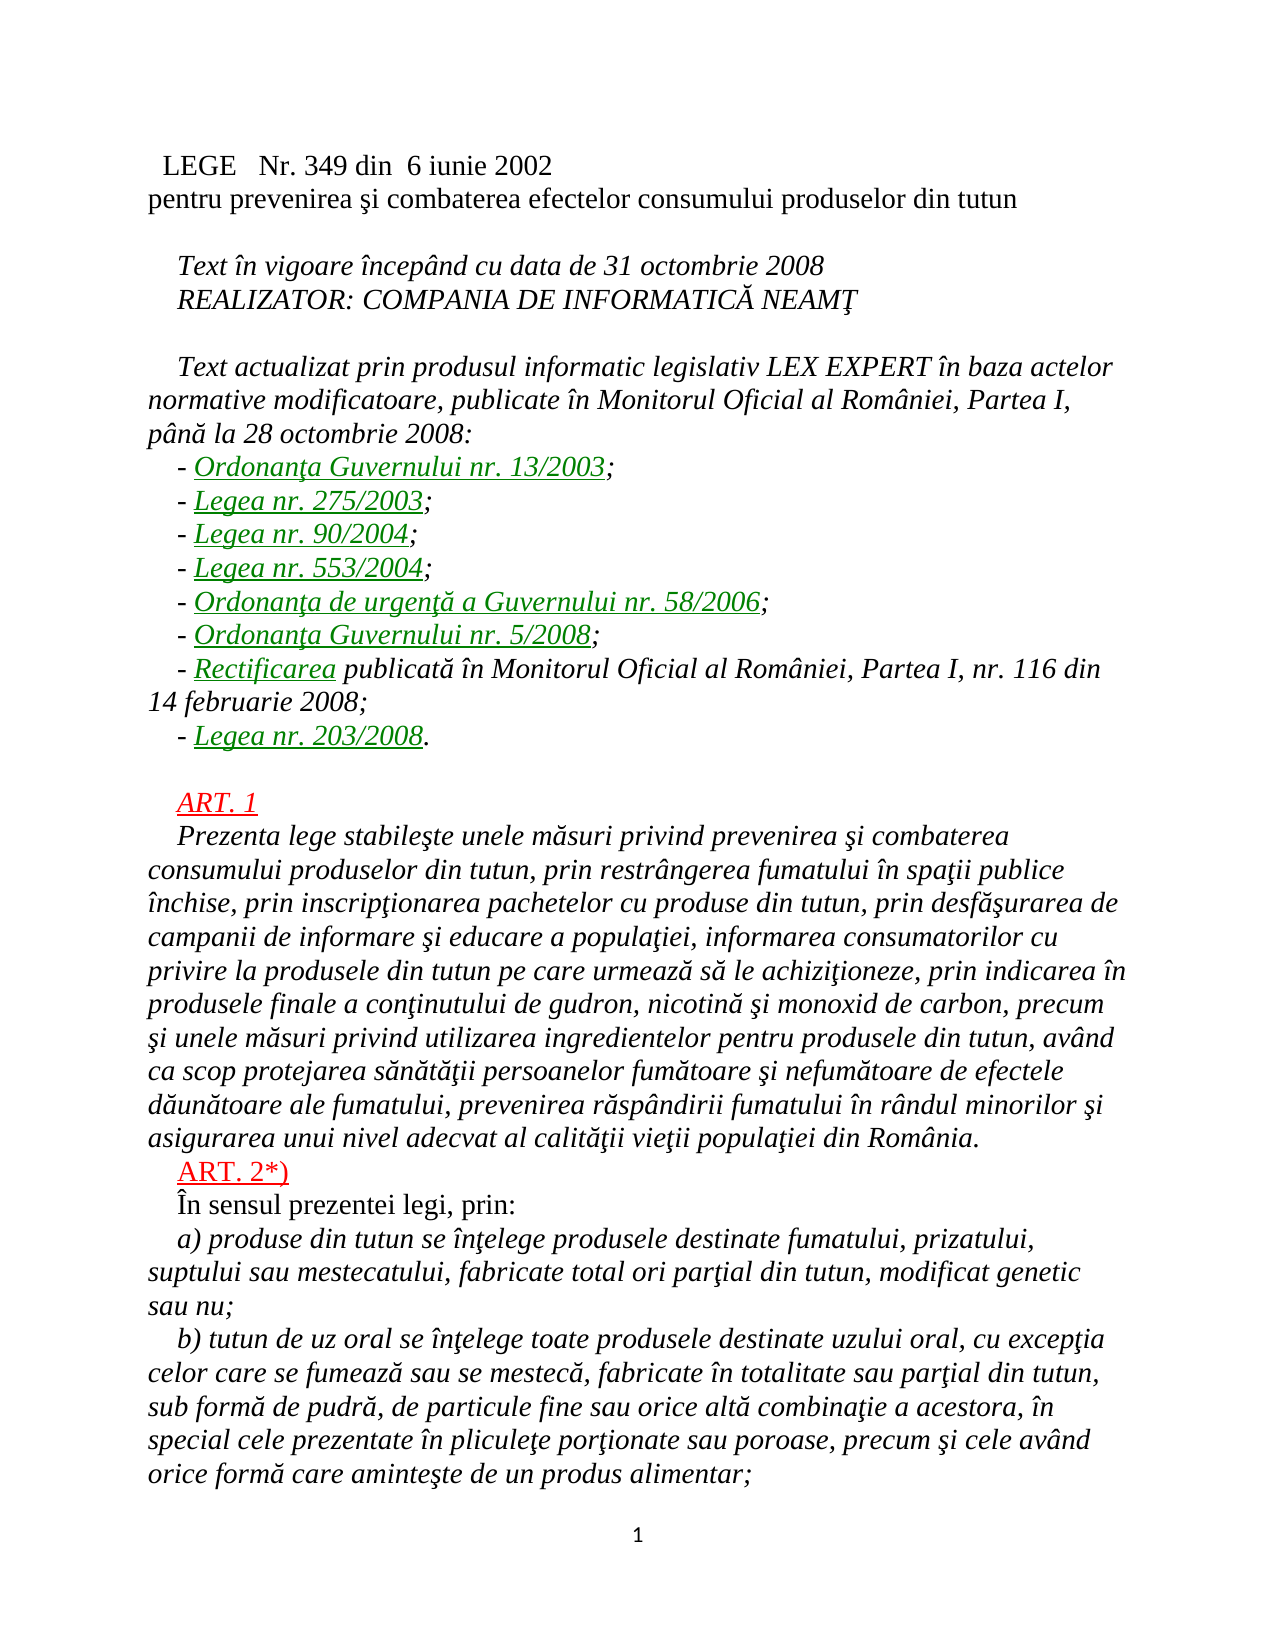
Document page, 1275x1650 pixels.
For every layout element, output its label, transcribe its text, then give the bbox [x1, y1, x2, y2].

text a) produse din tutun se înţelege produsele destinate fumatului, prizatului, suptului sau mestecatului, fabricate total ori parţial din tutun, modificat genetic sau nu; [148, 1221, 1127, 1322]
text Text actualizat prin produsul informatic legislativ LEX EXPERT în baza actelor normative modificatoare, publicate în Monitorul Oficial al României, Partea I, până la 28 octombrie 2008: [148, 349, 1127, 449]
text REALIZATOR: COMPANIA DE INFORMATICĂ NEAMŢ [148, 282, 1127, 315]
text - Legea nr. 90/2004; [148, 517, 1127, 550]
text pentru prevenirea şi combaterea efectelor consumului produselor din tutun [148, 181, 1127, 215]
text - Ordonanţa Guvernului nr. 5/2008; [148, 617, 1127, 651]
text Text în vigoare începând cu data de 31 octombrie 2008 [148, 248, 1127, 282]
text În sensul prezentei legi, prin: [148, 1187, 1127, 1221]
text - Ordonanţa Guvernului nr. 13/2003; [148, 449, 1127, 483]
text Prezenta lege stabileşte unele măsuri privind prevenirea şi combaterea consumului produselor din tutun, prin restrângerea fumatului în spaţii publice închise, prin inscripţionarea pachetelor cu produse din tutun, prin desfăşurarea de campanii de informare şi educare a populaţiei, informarea consumatorilor cu privire la produsele din tutun pe care urmează să le achiziţioneze, prin indicarea în produsele finale a conţinutului de gudron, nicotină şi monoxid de carbon, precum şi unele măsuri privind utilizarea ingredientelor pentru produsele din tutun, având ca scop protejarea sănătăţii persoanelor fumătoare şi nefumătoare de efectele dăunătoare ale fumatului, prevenirea răspândirii fumatului în rândul minorilor şi asigurarea unui nivel adecvat al calităţii vieţii populaţiei din România. [148, 818, 1127, 1154]
text ART. 1 [148, 785, 1127, 818]
text - Legea nr. 275/2003; [148, 483, 1127, 517]
text LEGE Nr. 349 din 6 iunie 2002 [148, 148, 1127, 181]
text - Legea nr. 553/2004; [148, 550, 1127, 584]
text - Ordonanţa de urgenţă a Guvernului nr. 58/2006; [148, 584, 1127, 617]
text ART. 2*) [148, 1154, 1127, 1187]
text - Rectificarea publicată în Monitorul Oficial al României, Partea I, nr. 116 din 14 februarie 2008; [148, 651, 1127, 718]
text - Legea nr. 203/2008. [148, 718, 1127, 751]
text b) tutun de uz oral se înţelege toate produsele destinate uzului oral, cu excepţia celor care se fumează sau se mestecă, fabricate în totalitate sau parţial din tutun, sub formă de pudră, de particule fine sau orice altă combinaţie a acestora, în special cele prezentate în pliculeţe porţionate sau poroase, precum şi cele având orice formă care aminteşte de un produs alimentar; [148, 1322, 1127, 1489]
